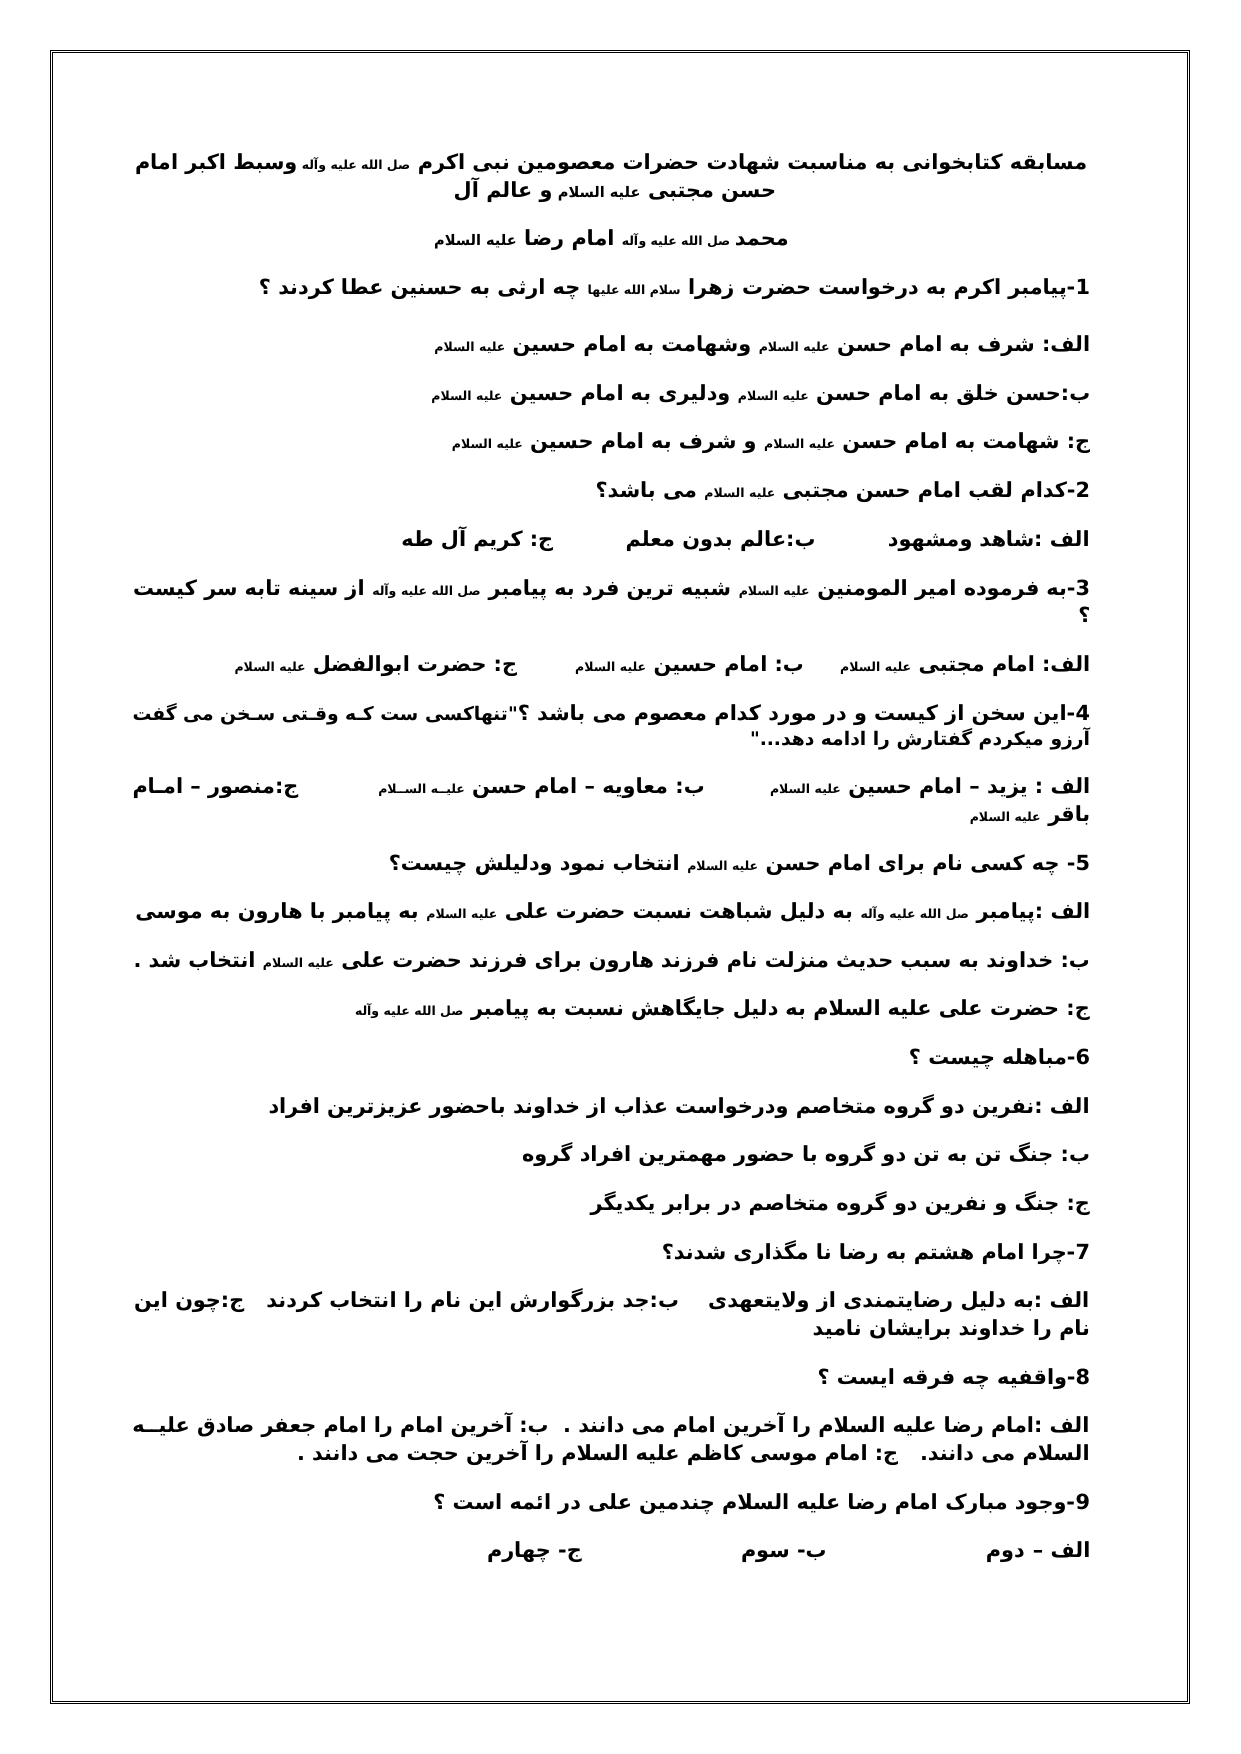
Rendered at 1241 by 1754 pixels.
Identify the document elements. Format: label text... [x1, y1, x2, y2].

text 3-به فرموده امیر المومنین علیه السلام شبیه ترین فرد به پیامبر صل الله علیه وآله از سینه تابه سر کیست ؟ [132, 576, 1090, 628]
text 1-پیامبر اکرم به درخواست حضرت زهرا سلام الله علیها چه ارثی به حسنین عطا کردند ؟ [132, 275, 1090, 299]
text 4-این سخن از کیست و در مورد کدام معصوم می باشد ؟"تنهاکسی ست که وقتی سخن می گفت آرزو میکردم گفتارش را ادامه دهد..." [132, 701, 1090, 750]
text 2-کدام لقب امام حسن مجتبی علیه السلام می باشد؟ [132, 478, 1090, 502]
text محمد صل الله علیه وآله امام رضا علیه السلام [132, 226, 1090, 251]
text الف :نفرین دو گروه متخاصم ودرخواست عذاب از خداوند باحضور عزیزترین افراد [132, 1094, 1090, 1118]
text ج: شهامت به امام حسن علیه السلام و شرف به امام حسین علیه السلام [132, 429, 1090, 454]
text الف :به دلیل رضایتمندی از ولایتعهدی ب:جد بزرگوارش این نام را انتخاب کردند ج:چون این نام را خداوند برایشان نامید [132, 1288, 1090, 1340]
text ج: جنگ و نفرین دو گروه متخاصم در برابر یکدیگر [132, 1191, 1090, 1215]
text الف: شرف به امام حسن علیه السلام وشهامت به امام حسین علیه السلام [132, 332, 1090, 357]
text ج: حضرت علی علیه السلام به دلیل جایگاهش نسبت به پیامبر صل الله علیه وآله [132, 996, 1090, 1021]
text 6-مباهله چیست ؟ [132, 1045, 1090, 1069]
text الف :امام رضا علیه السلام را آخرین امام می دانند . ب: آخرین امام را امام جعفر صادق علیه السلام می دانند. ج: امام موسی کاظم علیه السلام را آخرین حجت می دانند . [132, 1413, 1090, 1466]
text 5- چه کسی نام برای امام حسن علیه السلام انتخاب نمود ودلیلش چیست؟ [132, 851, 1090, 875]
text مسابقه کتابخوانی به مناسبت شهادت حضرات معصومین نبی اکرم صل الله علیه وآله وسبط اکبر امام حسن مجتبی علیه السلام و عالم آل [132, 150, 1090, 202]
text الف – دوم ب- سوم ج- چهارم [132, 1538, 1090, 1563]
text 8-واقفیه چه فرقه ایست ؟ [132, 1365, 1090, 1389]
text الف: امام مجتبی علیه السلام ب: امام حسین علیه السلام ج: حضرت ابوالفضل علیه السلام [132, 652, 1090, 676]
text ب: جنگ تن به تن دو گروه با حضور مهمترین افراد گروه [132, 1142, 1090, 1167]
text 9-وجود مبارک امام رضا علیه السلام چندمین علی در ائمه است ؟ [132, 1490, 1090, 1514]
text الف : یزید – امام حسین علیه السلام ب: معاویه – امام حسن علیه السلام ج:منصور – امام باقر علیه السلام [132, 774, 1090, 826]
text ب: خداوند به سبب حدیث منزلت نام فرزند هارون برای فرزند حضرت علی علیه السلام انتخاب شد . [132, 948, 1090, 972]
text ب:حسن خلق به امام حسن علیه السلام ودلیری به امام حسین علیه السلام [132, 381, 1090, 405]
text الف :پیامبر صل الله علیه وآله به دلیل شباهت نسبت حضرت علی علیه السلام به پیامبر با هارون به موسی [132, 899, 1090, 923]
text الف :شاهد ومشهود ب:عالم بدون معلم ج: کریم آل طه [132, 527, 1090, 551]
text 7-چرا امام هشتم به رضا نا مگذاری شدند؟ [132, 1240, 1090, 1264]
